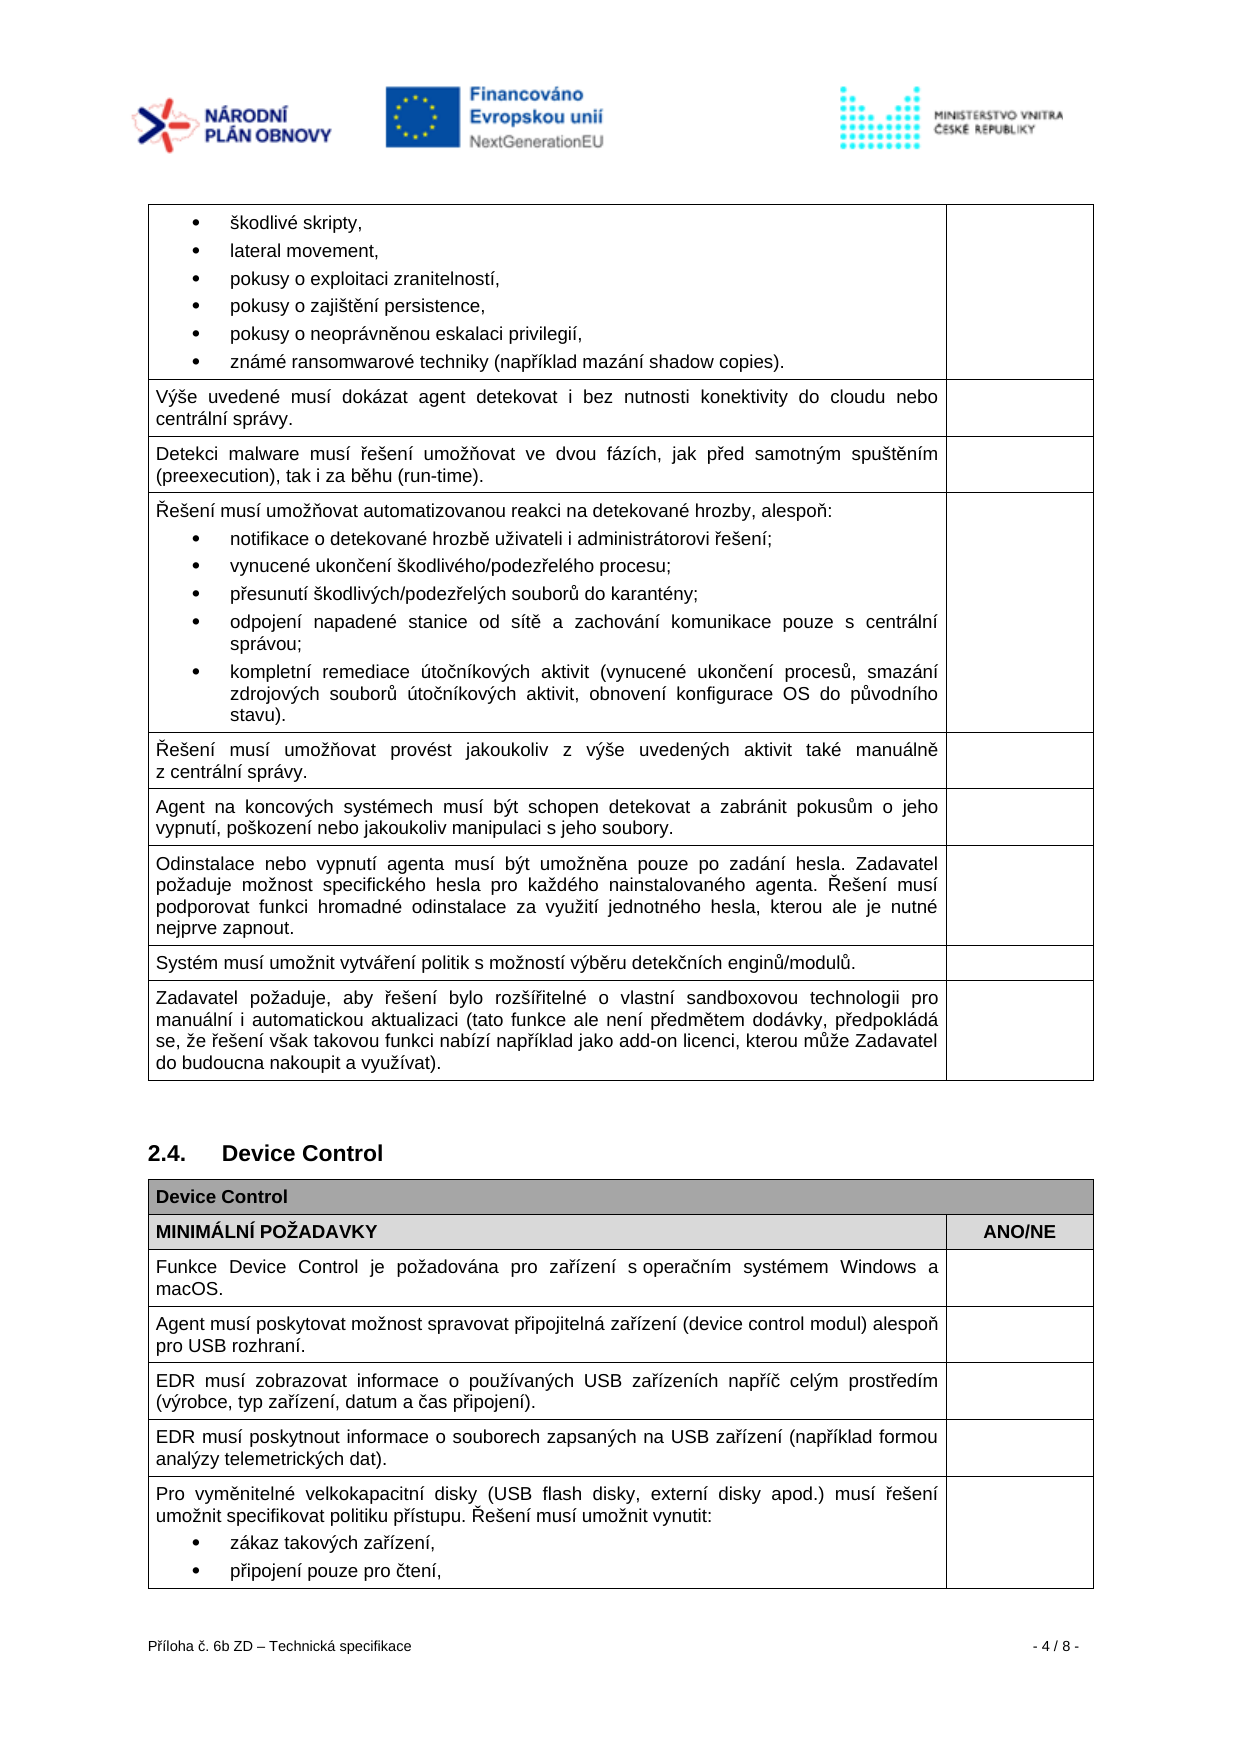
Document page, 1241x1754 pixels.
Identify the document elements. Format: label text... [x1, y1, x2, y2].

table_cell [947, 380, 1093, 436]
table_cell Systém musí umožnit vytváření politik s možností výběru detekčních enginů/modulů. [149, 946, 946, 980]
table_cell [947, 789, 1093, 845]
table_cell [947, 1307, 1093, 1362]
table_cell [947, 205, 1093, 379]
table_cell Funkce Device Control je požadována pro zařízení s operačním systémem Windows a macOS. [149, 1250, 946, 1306]
table_cell Agent na koncových systémech musí být schopen detekovat a zabránit pokusům o jeho vypnutí, poškození nebo jakoukoliv manipulaci s jeho soubory. [149, 789, 946, 845]
table_cell MINIMÁLNÍ POŽADAVKY [149, 1215, 946, 1249]
table_cell Výše uvedené musí dokázat agent detekovat i bez nutnosti konektivity do cloudu nebo centrální správy. [149, 380, 946, 436]
subtitle Device Control [148, 1140, 1092, 1166]
table_cell [947, 846, 1093, 945]
table_cell [947, 1250, 1093, 1306]
table_cell EDR musí poskytnout informace o souborech zapsaných na USB zařízení (například formou analýzy telemetrických dat). [149, 1420, 946, 1476]
picture [118, 65, 1063, 168]
table_cell Řešení musí umožňovat automatizovanou reakci na detekované hrozby, alespoň: notifikace o detekované hrozbě uživateli i administrátorovi řešení; vynucené ukončení škodlivého/podezřelého procesu; přesunutí škodlivých/podezřelých souborů do karantény; odpojení napadené stanice od sítě a zachování komunikace pouze s centrální správou; kompletní remediace útočníkových aktivit (vynucené ukončení procesů, smazání zdrojových souborů útočníkových aktivit, obnovení konfigurace OS do původního stavu). [149, 493, 946, 732]
table_cell Řešení musí umožňovat provést jakoukoliv z výše uvedených aktivit také manuálně z centrální správy. [149, 733, 946, 788]
table_cell [947, 493, 1093, 732]
table_cell Agent musí poskytovat možnost spravovat připojitelná zařízení (device control modul) alespoň pro USB rozhraní. [149, 1307, 946, 1362]
table_cell [947, 946, 1093, 980]
table_cell Odinstalace nebo vypnutí agenta musí být umožněna pouze po zadání hesla. Zadavatel požaduje možnost specifického hesla pro každého nainstalovaného agenta. Řešení musí podporovat funkci hromadné odinstalace za využití jednotného hesla, kterou ale je nutné nejprve zapnout. [149, 846, 946, 945]
table_cell [947, 1420, 1093, 1476]
table_cell ANO/NE [947, 1215, 1093, 1249]
table_cell [947, 1363, 1093, 1419]
table_cell Zadavatel požaduje, aby řešení bylo rozšířitelné o vlastní sandboxovou technologii pro manuální i automatickou aktualizaci (tato funkce ale není předmětem dodávky, předpokládá se, že řešení však takovou funkci nabízí například jako add-on licenci, kterou může Zadavatel do budoucna nakoupit a využívat). [149, 981, 946, 1080]
table_cell [947, 733, 1093, 788]
table_cell [947, 1477, 1093, 1588]
table_header Device Control [149, 1180, 1093, 1214]
table_cell [947, 981, 1093, 1080]
table_cell Detekci malware musí řešení umožňovat ve dvou fázích, jak před samotným spuštěním (preexecution), tak i za běhu (run-time). [149, 437, 946, 492]
table_cell [947, 437, 1093, 492]
table_cell EDR musí zobrazovat informace o používaných USB zařízeních napříč celým prostředím (výrobce, typ zařízení, datum a čas připojení). [149, 1363, 946, 1419]
